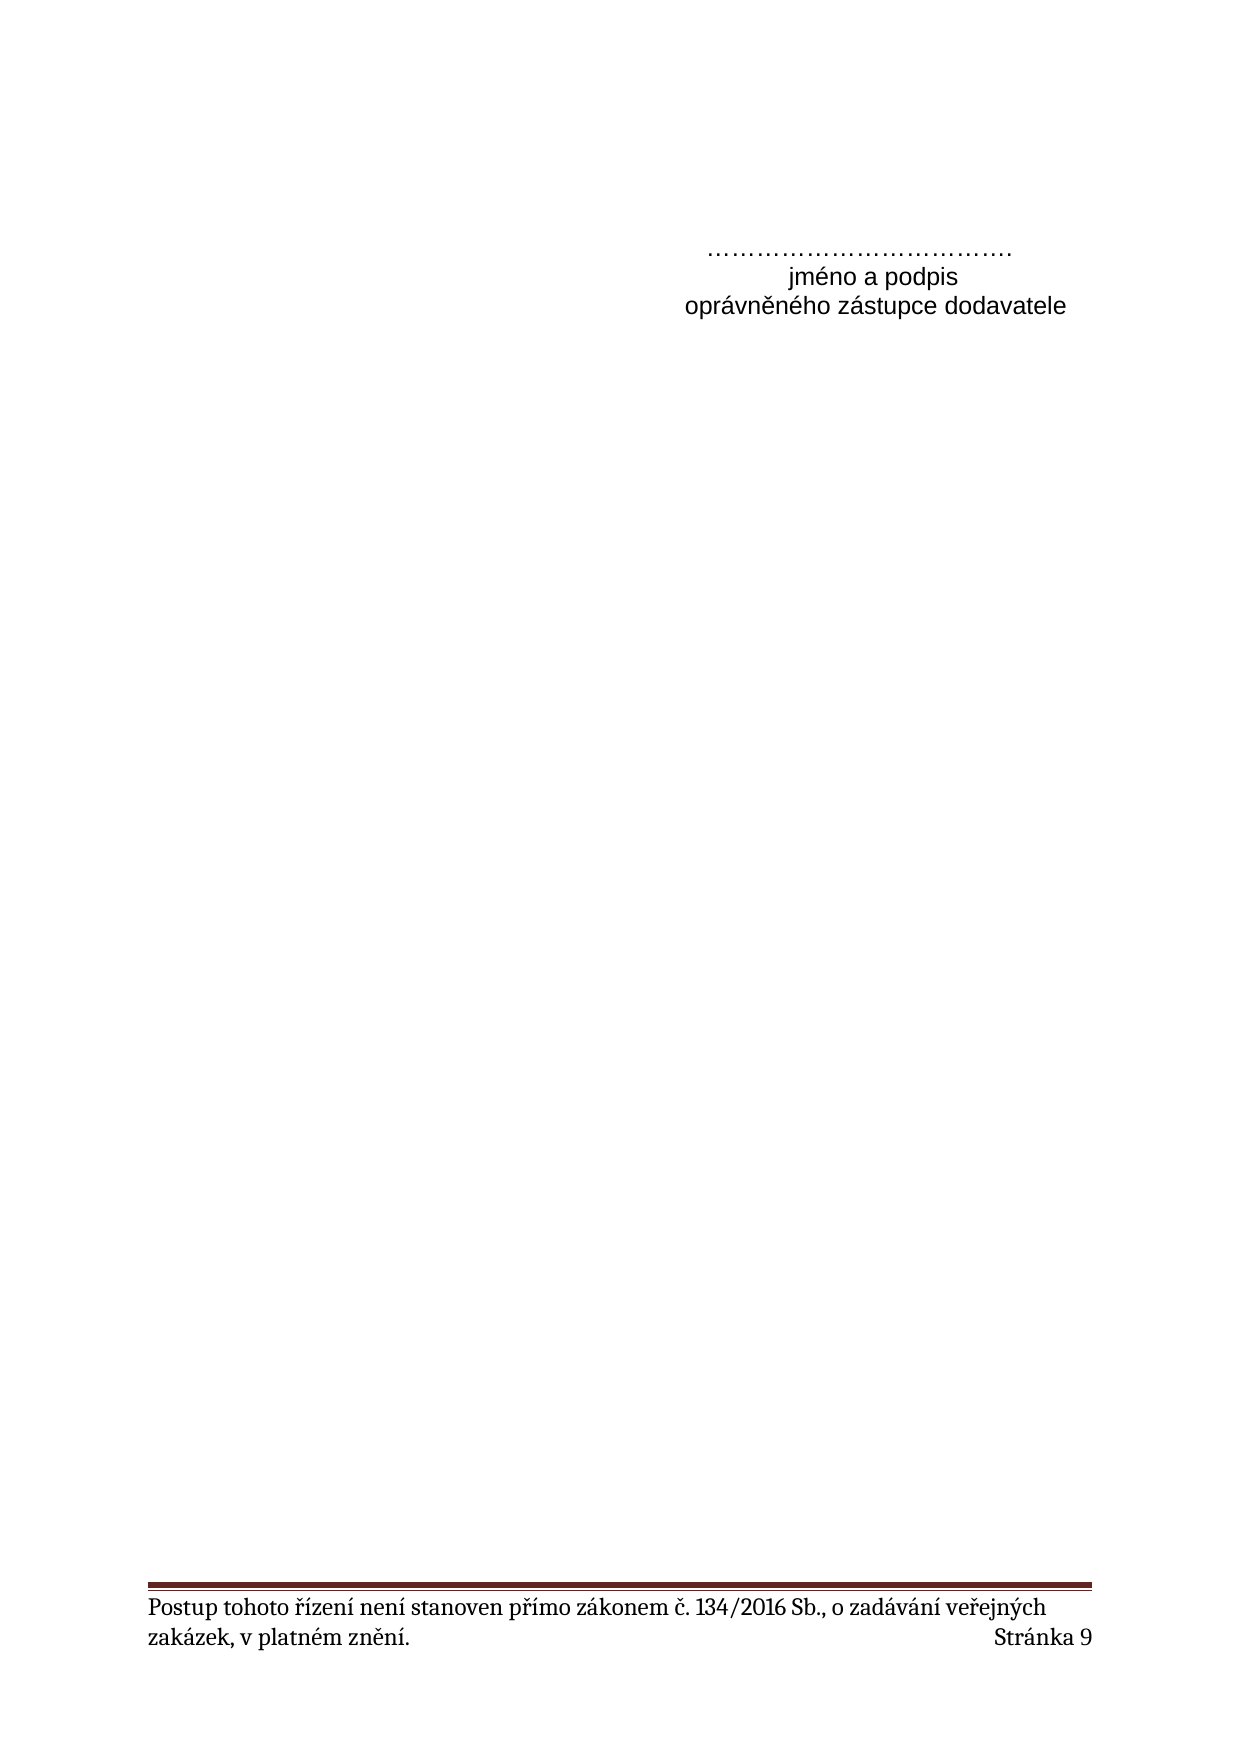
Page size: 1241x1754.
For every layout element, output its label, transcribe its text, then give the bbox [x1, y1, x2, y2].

text ………………………………. [664, 233, 1092, 262]
text jméno a podpis [590, 262, 1092, 291]
text oprávněného zástupce dodavatele [590, 291, 1092, 319]
